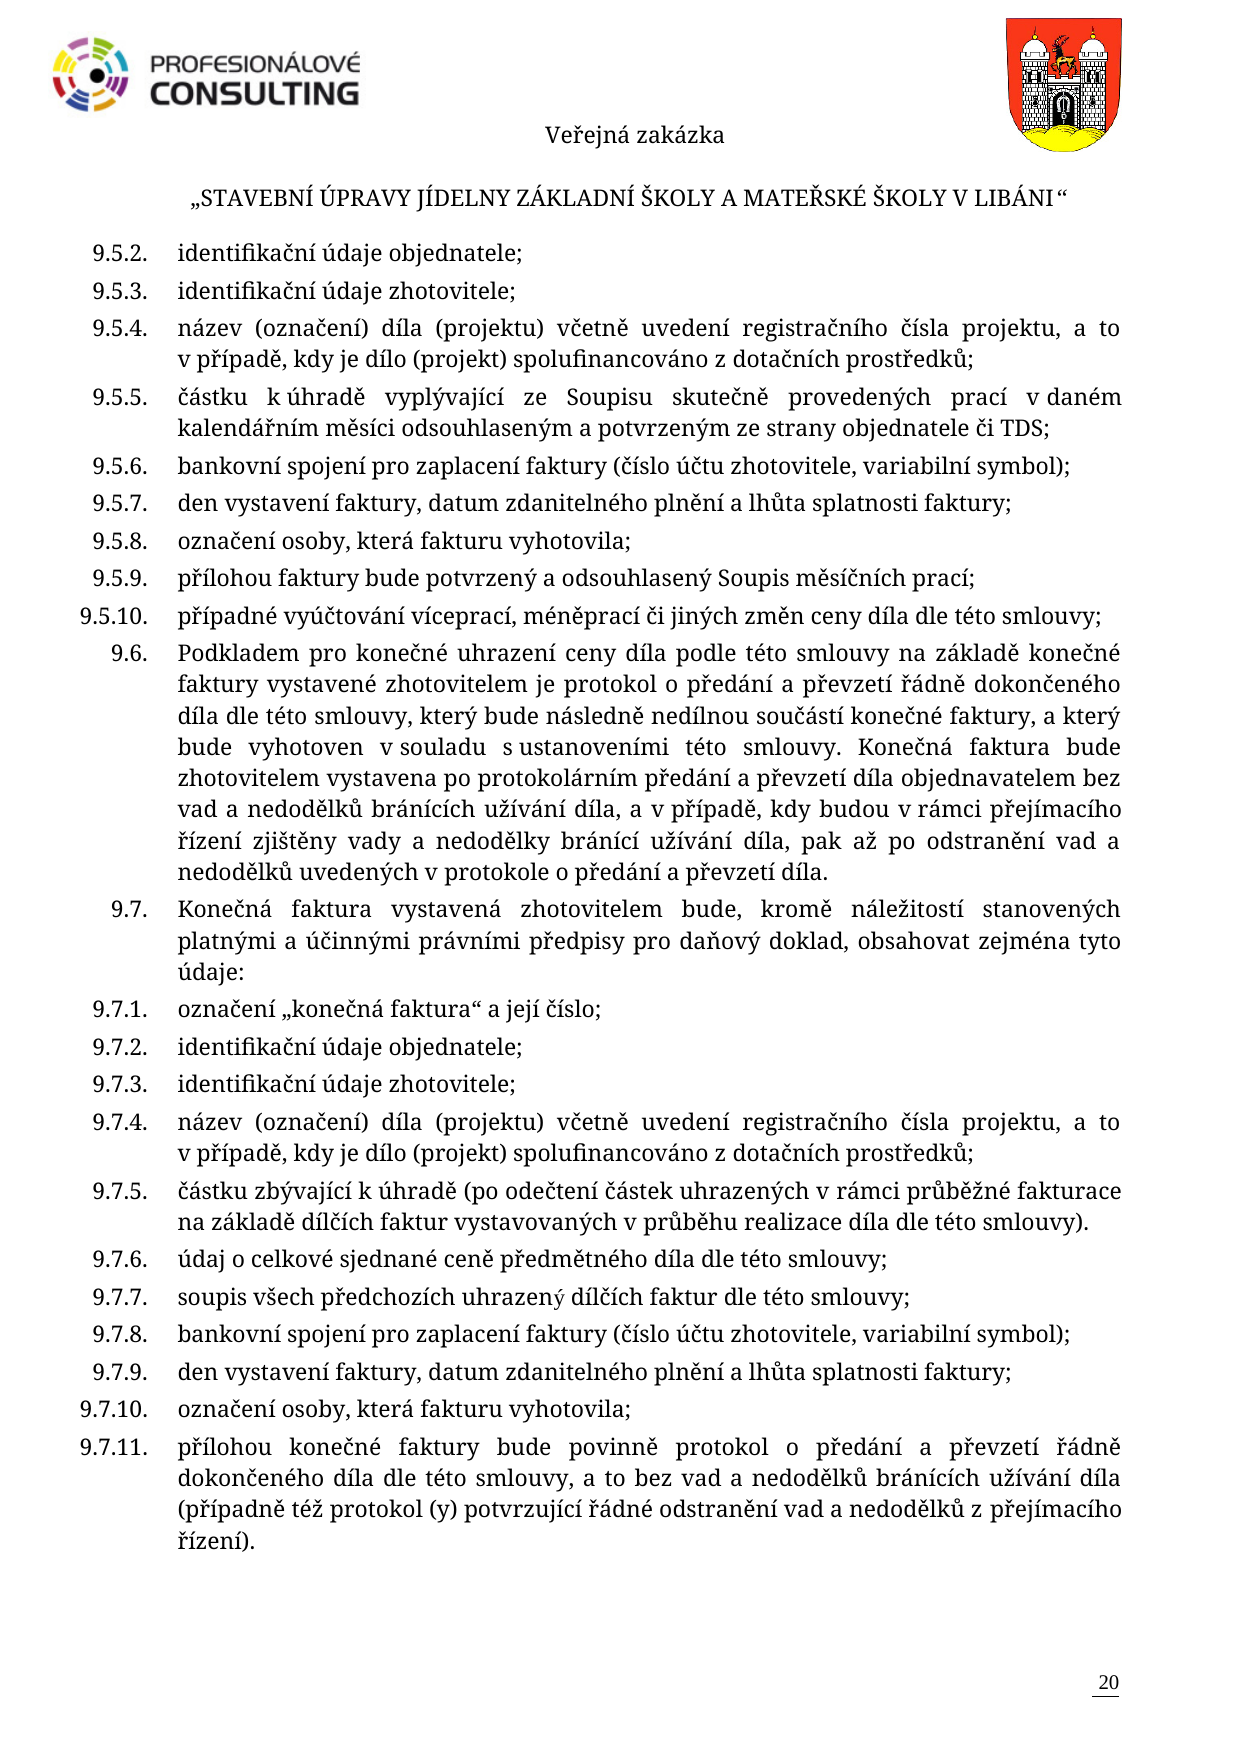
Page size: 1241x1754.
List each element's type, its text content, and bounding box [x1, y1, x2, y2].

list název (označení) díla (projektu) včetně uvedení registračního čísla projektu, a to v případě, kdy je dílo (projekt) spolufinancováno z dotačních prostředků; [148, 312, 1122, 374]
list den vystavení faktury, datum zdanitelného plnění a lhůta splatnosti faktury; [148, 487, 1122, 518]
list Konečná faktura vystavená zhotovitelem bude, kromě náležitostí stanovených platnými a účinnými právními předpisy pro daňový doklad, obsahovat zejména tyto údaje: [148, 893, 1122, 987]
list bankovní spojení pro zaplacení faktury (číslo účtu zhotovitele, variabilní symbol); [148, 449, 1122, 481]
list soupis všech předchozích uhrazen dílčích faktur dle této smlouvy; [148, 1281, 1122, 1312]
list identifikační údaje zhotovitele; [148, 274, 1122, 306]
list označení „konečná faktura“ a její číslo; [148, 993, 1122, 1024]
list označení osoby, která fakturu vyhotovila; [148, 1393, 1122, 1424]
list identifikační údaje zhotovitele; [148, 1068, 1122, 1099]
list název (označení) díla (projektu) včetně uvedení registračního čísla projektu, a to v případě, kdy je dílo (projekt) spolufinancováno z dotačních prostředků; [148, 1106, 1122, 1168]
list přílohou konečné faktury bude povinně protokol o předání a převzetí řádně dokončeného díla dle této smlouvy, a to bez vad a nedodělků bránících užívání díla (případně též protokol (y) potvrzující řádné odstranění vad a nedodělků z přejímacího řízení). [148, 1431, 1122, 1556]
list označení osoby, která fakturu vyhotovila; [148, 524, 1122, 556]
picture [1005, 18, 1122, 152]
list částku k úhradě vyplývající ze Soupisu skutečně provedených prací v daném kalendářním měsíci odsouhlaseným a potvrzeným ze strany objednatele či TDS; [148, 381, 1122, 443]
list den vystavení faktury, datum zdanitelného plnění a lhůta splatnosti faktury; [148, 1356, 1122, 1387]
list bankovní spojení pro zaplacení faktury (číslo účtu zhotovitele, variabilní symbol); [148, 1318, 1122, 1349]
list případné vyúčtování víceprací, méněprací či jiných změn ceny díla dle této smlouvy; [148, 599, 1122, 631]
list částku zbývající k úhradě (po odečtení částek uhrazených v rámci průběžné fakturace na základě dílčích faktur vystavovaných v průběhu realizace díla dle této smlouvy). [148, 1174, 1122, 1237]
picture [47, 31, 366, 118]
list přílohou faktury bude potvrzený a odsouhlasený Soupis měsíčních prací; [148, 562, 1122, 593]
list Podkladem pro konečné uhrazení ceny díla podle této smlouvy na základě konečné faktury vystavené zhotovitelem je protokol o předání a převzetí řádně dokončeného díla dle této smlouvy, který bude následně nedílnou součástí konečné faktury, a který bude vyhotoven v souladu s ustanoveními této smlouvy. Konečná faktura bude zhotovitelem vystavena po protokolárním předání a převzetí díla objednavatelem bez vad a nedodělků bránících užívání díla, a v případě, kdy budou v rámci přejímacího řízení zjištěny vady a nedodělky bránící užívání díla, pak až po odstranění vad a nedodělků uvedených v protokole o předání a převzetí díla. [148, 637, 1122, 887]
list údaj o celkové sjednané ceně předmětného díla dle této smlouvy; [148, 1243, 1122, 1274]
list identifikační údaje objednatele; [148, 237, 1122, 268]
list identifikační údaje objednatele; [148, 1031, 1122, 1062]
